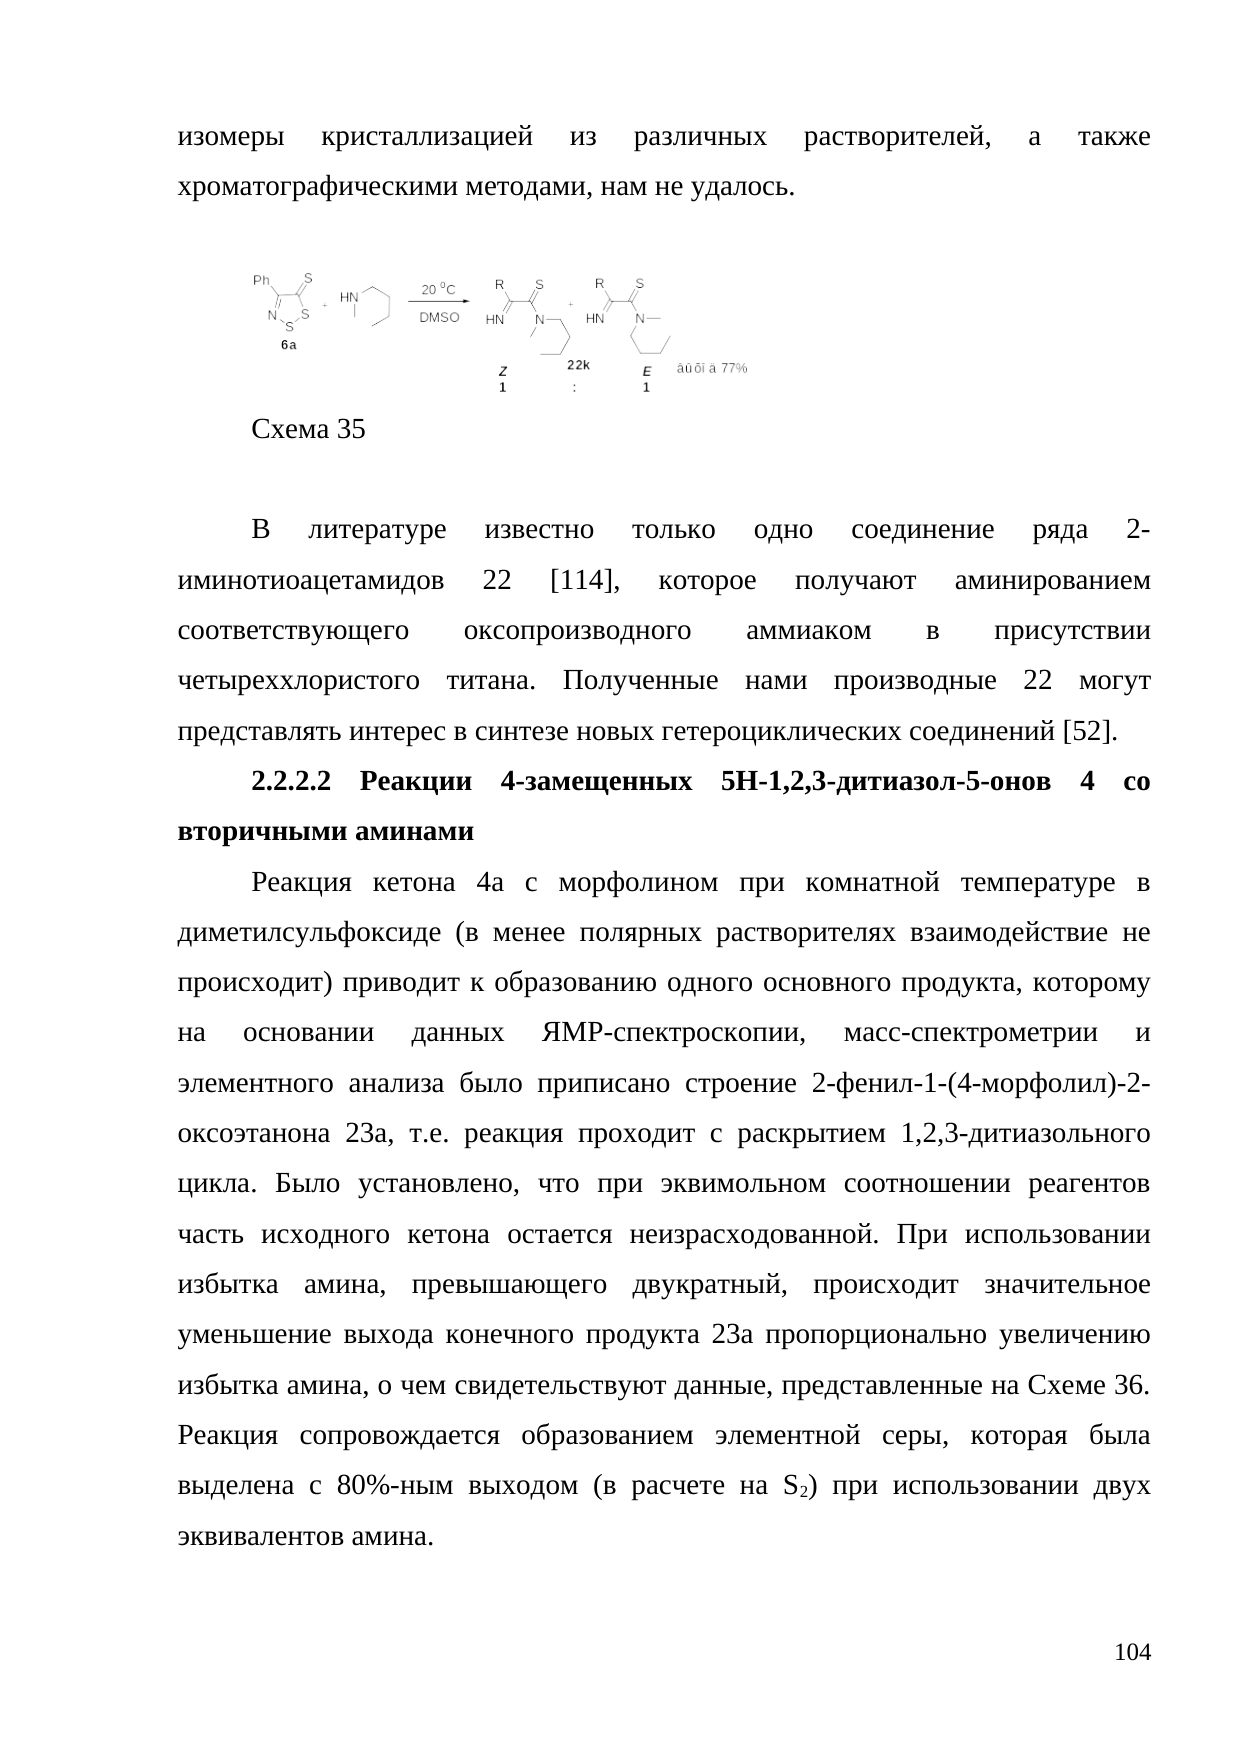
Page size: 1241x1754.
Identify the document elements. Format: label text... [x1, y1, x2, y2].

subtitle 2.2.2.2 Реакции 4-замещенных 5Н-1,2,3-дитиазол-5-онов 4 со вторичными аминами [177, 763, 1152, 847]
text Реакция кетона 4а с морфолином при комнатной температуре в диметилсульфоксиде (в менее полярных растворителях взаимодействие не происходит) приводит к образованию одного основного продукта, которому на основании данных ЯМР-спектроскопии, масс-спектрометрии и элементного анализа было приписано строение 2-фенил-1-(4-морфолил)-2-оксоэтанона 23а, т.е. реакция проходит с раскрытием 1,2,3-дитиазольного цикла. Было установлено, что при эквимольном соотношении реагентов часть исходного кетона остается неизрасходованной. При использовании избытка амина, превышающего двукратный, происходит значительное уменьшение выхода конечного продукта 23а пропорционально увеличению избытка амина, о чем свидетельствуют данные, представленные на Схеме 36. Реакция сопровождается образованием элементной серы, которая была выделена с 80%-ным выходом (в расчете на S2) при использовании двух эквивалентов амина. [177, 864, 1152, 1551]
text Схема 35 [177, 411, 1152, 444]
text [177, 118, 1152, 202]
text В литературе известно только одно соединение ряда 2-иминотиоацетамидов 22 [114], которое получают аминированием соответствующего оксопроизводного аммиаком в присутствии четыреххлористого титана. Полученные нами производные 22 могут представлять интерес в синтезе новых гетероциклических соединений [52]. [177, 511, 1152, 746]
